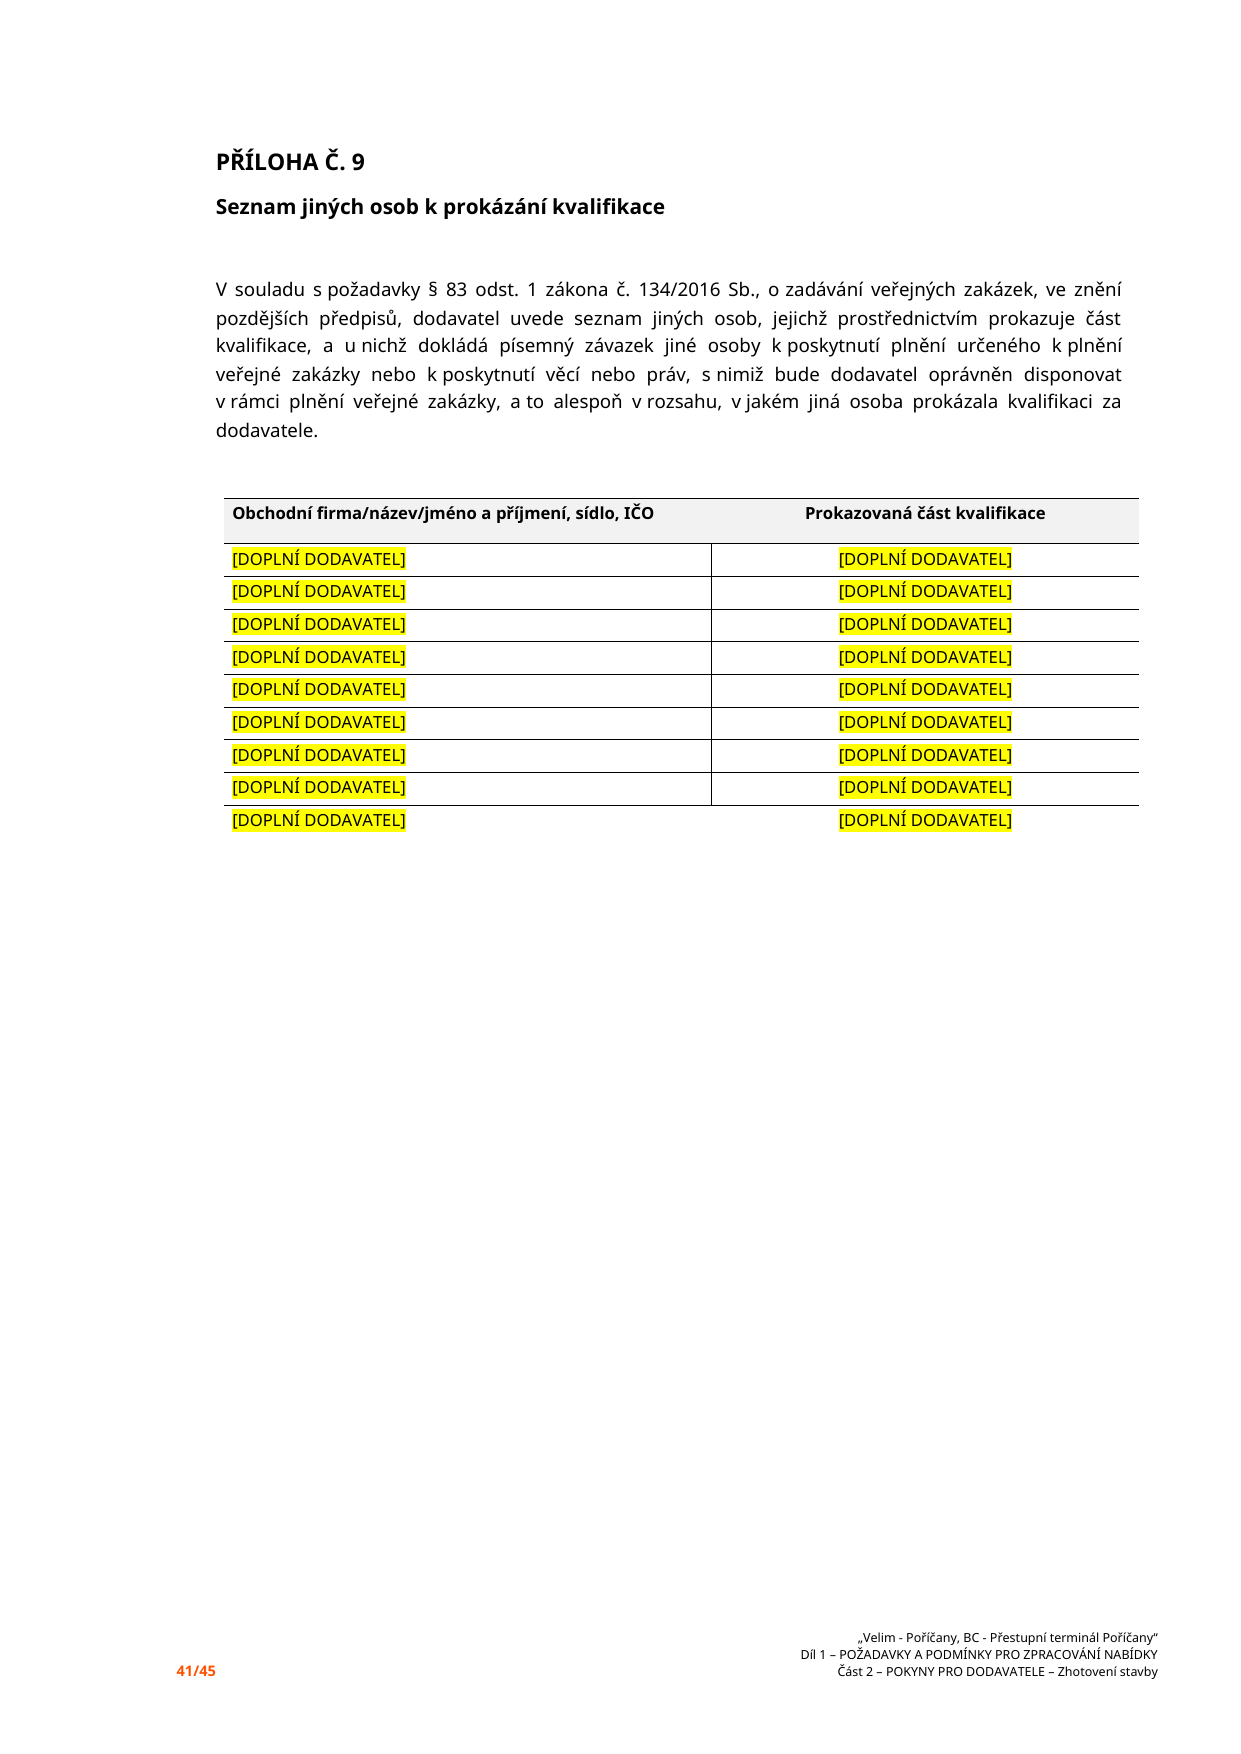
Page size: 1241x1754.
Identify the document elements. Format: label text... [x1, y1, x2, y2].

table_cell [DOPLNÍ DODAVATEL] [224, 740, 711, 772]
table_header Prokazovaná část kvalifikace [711, 499, 1139, 543]
table_cell [DOPLNÍ DODAVATEL] [712, 642, 1139, 674]
table_cell [DOPLNÍ DODAVATEL] [712, 544, 1139, 576]
table_cell [DOPLNÍ DODAVATEL] [712, 610, 1139, 641]
text Příloha č. 9 [216, 146, 1122, 177]
table_header Obchodní firma/název/jméno a příjmení, sídlo, IČO [224, 499, 711, 543]
table_cell [DOPLNÍ DODAVATEL] [224, 610, 711, 641]
table_cell [DOPLNÍ DODAVATEL] [224, 577, 711, 608]
table_cell [DOPLNÍ DODAVATEL] [224, 642, 711, 674]
table_cell [DOPLNÍ DODAVATEL] [224, 773, 711, 805]
table_cell [DOPLNÍ DODAVATEL] [224, 675, 711, 707]
table_cell [DOPLNÍ DODAVATEL] [711, 806, 1139, 837]
table_cell [DOPLNÍ DODAVATEL] [712, 708, 1139, 739]
table_cell [DOPLNÍ DODAVATEL] [224, 806, 711, 837]
table_cell [DOPLNÍ DODAVATEL] [712, 675, 1139, 707]
table_cell [DOPLNÍ DODAVATEL] [712, 773, 1139, 805]
table_cell [DOPLNÍ DODAVATEL] [712, 740, 1139, 772]
text Seznam jiných osob k prokázání kvalifikace [216, 192, 1122, 221]
table_cell [DOPLNÍ DODAVATEL] [224, 544, 711, 576]
table_cell [DOPLNÍ DODAVATEL] [712, 577, 1139, 608]
text V souladu s požadavky § 83 odst. 1 zákona č. 134/2016 Sb., o zadávání veřejných zakázek, ve znění pozdějších předpisů, dodavatel uvede seznam jiných osob, jejichž prostřednictvím prokazuje část kvalifikace, a u nichž dokládá písemný závazek jiné osoby k poskytnutí plnění určeného k plnění veřejné zakázky nebo k poskytnutí věcí nebo práv, s nimiž bude dodavatel oprávněn disponovat v rámci plnění veřejné zakázky, a to alespoň v rozsahu, v jakém jiná osoba prokázala kvalifikaci za dodavatele. [216, 277, 1122, 442]
table_cell [DOPLNÍ DODAVATEL] [224, 708, 711, 739]
